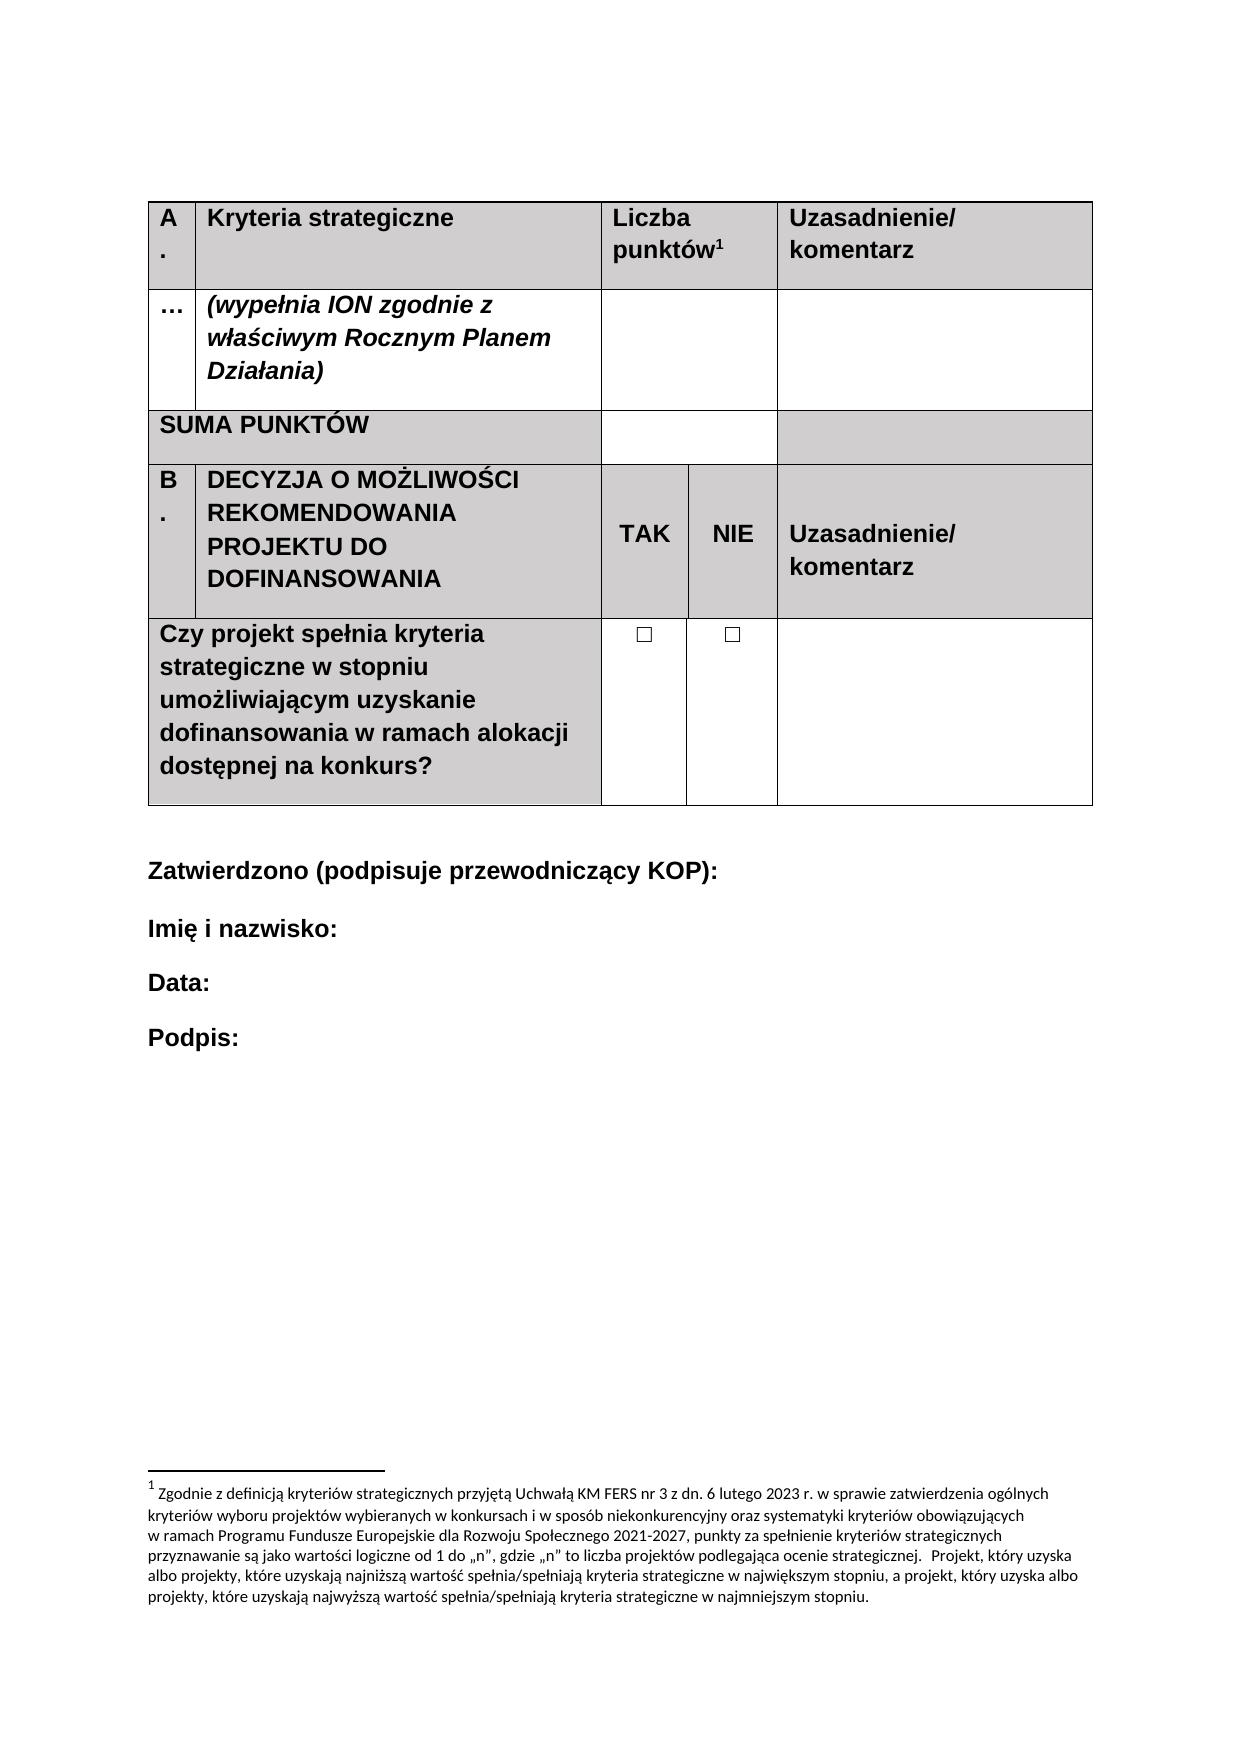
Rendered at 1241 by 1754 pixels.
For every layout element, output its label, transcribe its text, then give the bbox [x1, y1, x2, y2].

table_header Kryteria strategiczne [196, 203, 601, 289]
table_cell Czy projekt spełnia kryteria strategiczne w stopniu umożliwiającym uzyskanie dofinansowania w ramach alokacji dostępnej na konkurs? [149, 619, 601, 804]
table_cell … [149, 290, 195, 409]
table_cell [602, 290, 777, 409]
table_cell B. [149, 465, 195, 618]
table_cell [778, 411, 1092, 464]
table_cell [602, 411, 777, 464]
table_cell [778, 619, 1092, 804]
table_cell (wypełnia ION zgodnie z właściwym Rocznym Planem Działania) [196, 290, 601, 409]
text Zatwierdzono (podpisuje przewodniczący KOP): [148, 859, 1093, 884]
table_header Uzasadnienie/komentarz [778, 203, 1092, 289]
table_cell TAK [602, 465, 688, 618]
table_cell Uzasadnienie/komentarz [778, 465, 1092, 618]
text Imię i nazwisko: [148, 918, 1093, 968]
table_cell SUMA PUNKTÓW [149, 411, 601, 464]
table_cell [778, 290, 1092, 409]
table_cell NIE [689, 465, 777, 618]
text Podpis: [148, 1026, 1093, 1051]
table_header A. [149, 203, 195, 289]
table_cell □ [602, 619, 686, 804]
text Data: [148, 972, 1093, 1022]
table_cell DECYZJA O MOŻLIWOŚCI REKOMENDOWANIA PROJEKTU DO DOFINANSOWANIA [196, 465, 601, 618]
table_header Liczba punktów [602, 203, 777, 289]
table_cell □ [687, 619, 777, 804]
